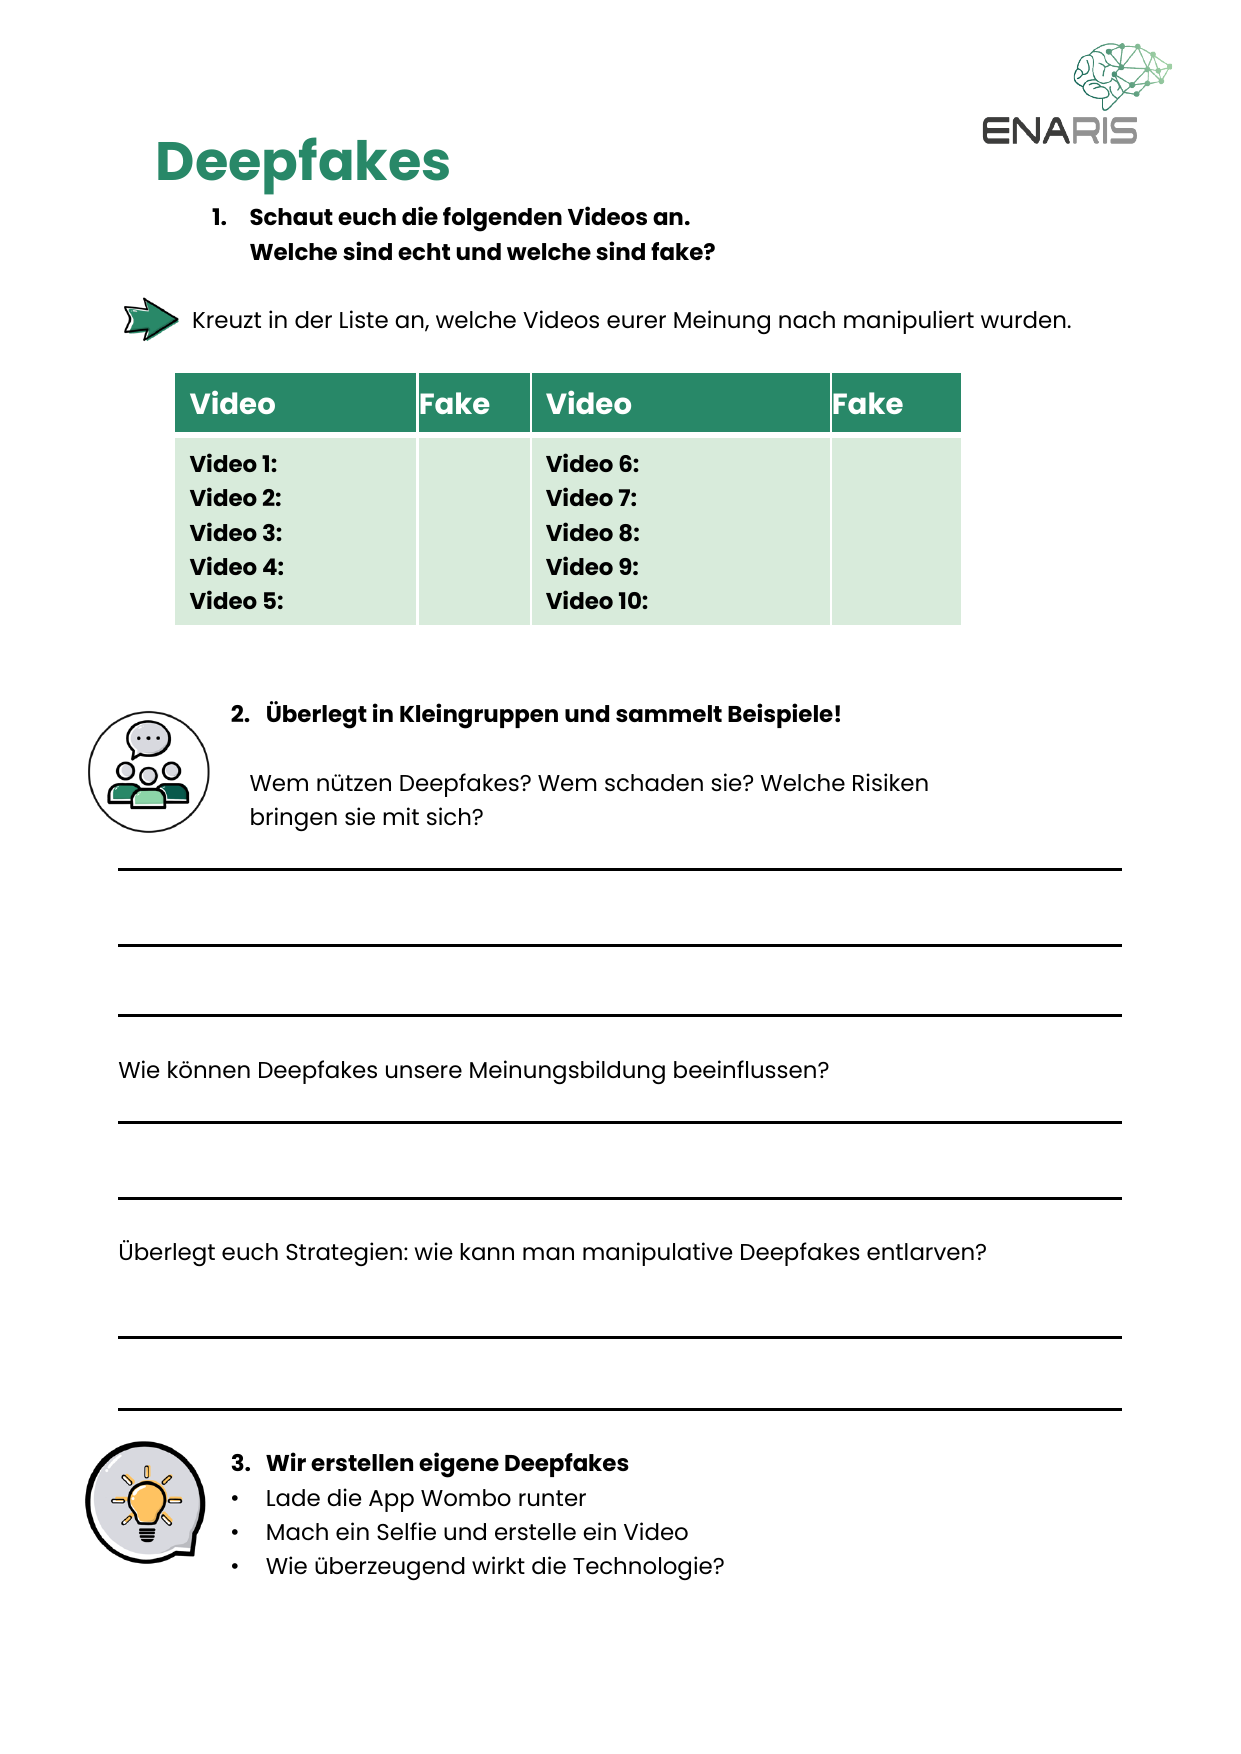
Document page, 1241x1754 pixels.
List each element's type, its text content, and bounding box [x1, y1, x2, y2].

list Wir erstellen eigene Deepfakes [231, 1445, 1122, 1479]
list Überlegt in Kleingruppen und sammelt Beispiele! [193, 696, 1122, 731]
picture [982, 43, 1173, 151]
list Wie überzeugend wirkt die Technologie? [231, 1548, 1122, 1583]
table_header Video [532, 373, 830, 432]
table_cell Video 1: Video 2: Video 3: Video 4: Video 5: [175, 438, 416, 625]
text Überlegt euch Strategien: wie kann man manipulative Deepfakes entlarven? [118, 1234, 1122, 1268]
picture [80, 704, 212, 836]
text Wie können Deepfakes unsere Meinungsbildung beeinflussen? [118, 1052, 1122, 1086]
table_cell [832, 438, 961, 625]
table_cell [419, 438, 530, 625]
text Wem nützen Deepfakes? Wem schaden sie? Welche Risiken bringen sie mit sich? [249, 765, 1122, 834]
list Lade die App Wombo runter [231, 1479, 1122, 1514]
table_header Fake [832, 373, 961, 432]
table_cell Video 6: Video 7: Video 8: Video 9: Video 10: [532, 438, 830, 625]
picture [80, 1437, 212, 1569]
text Deepfakes [118, 118, 1122, 199]
list Mach ein Selfie und erstelle ein Video [231, 1514, 1122, 1548]
text Kreuzt in der Liste an, welche Videos eurer Meinung nach manipuliert wurden. [192, 302, 1122, 337]
picture [118, 287, 184, 353]
table_header Fake [419, 373, 530, 432]
list Schaut euch die folgenden Videos an. Welche sind echt und welche sind fake? [212, 199, 1122, 268]
table_header Video [175, 373, 416, 432]
